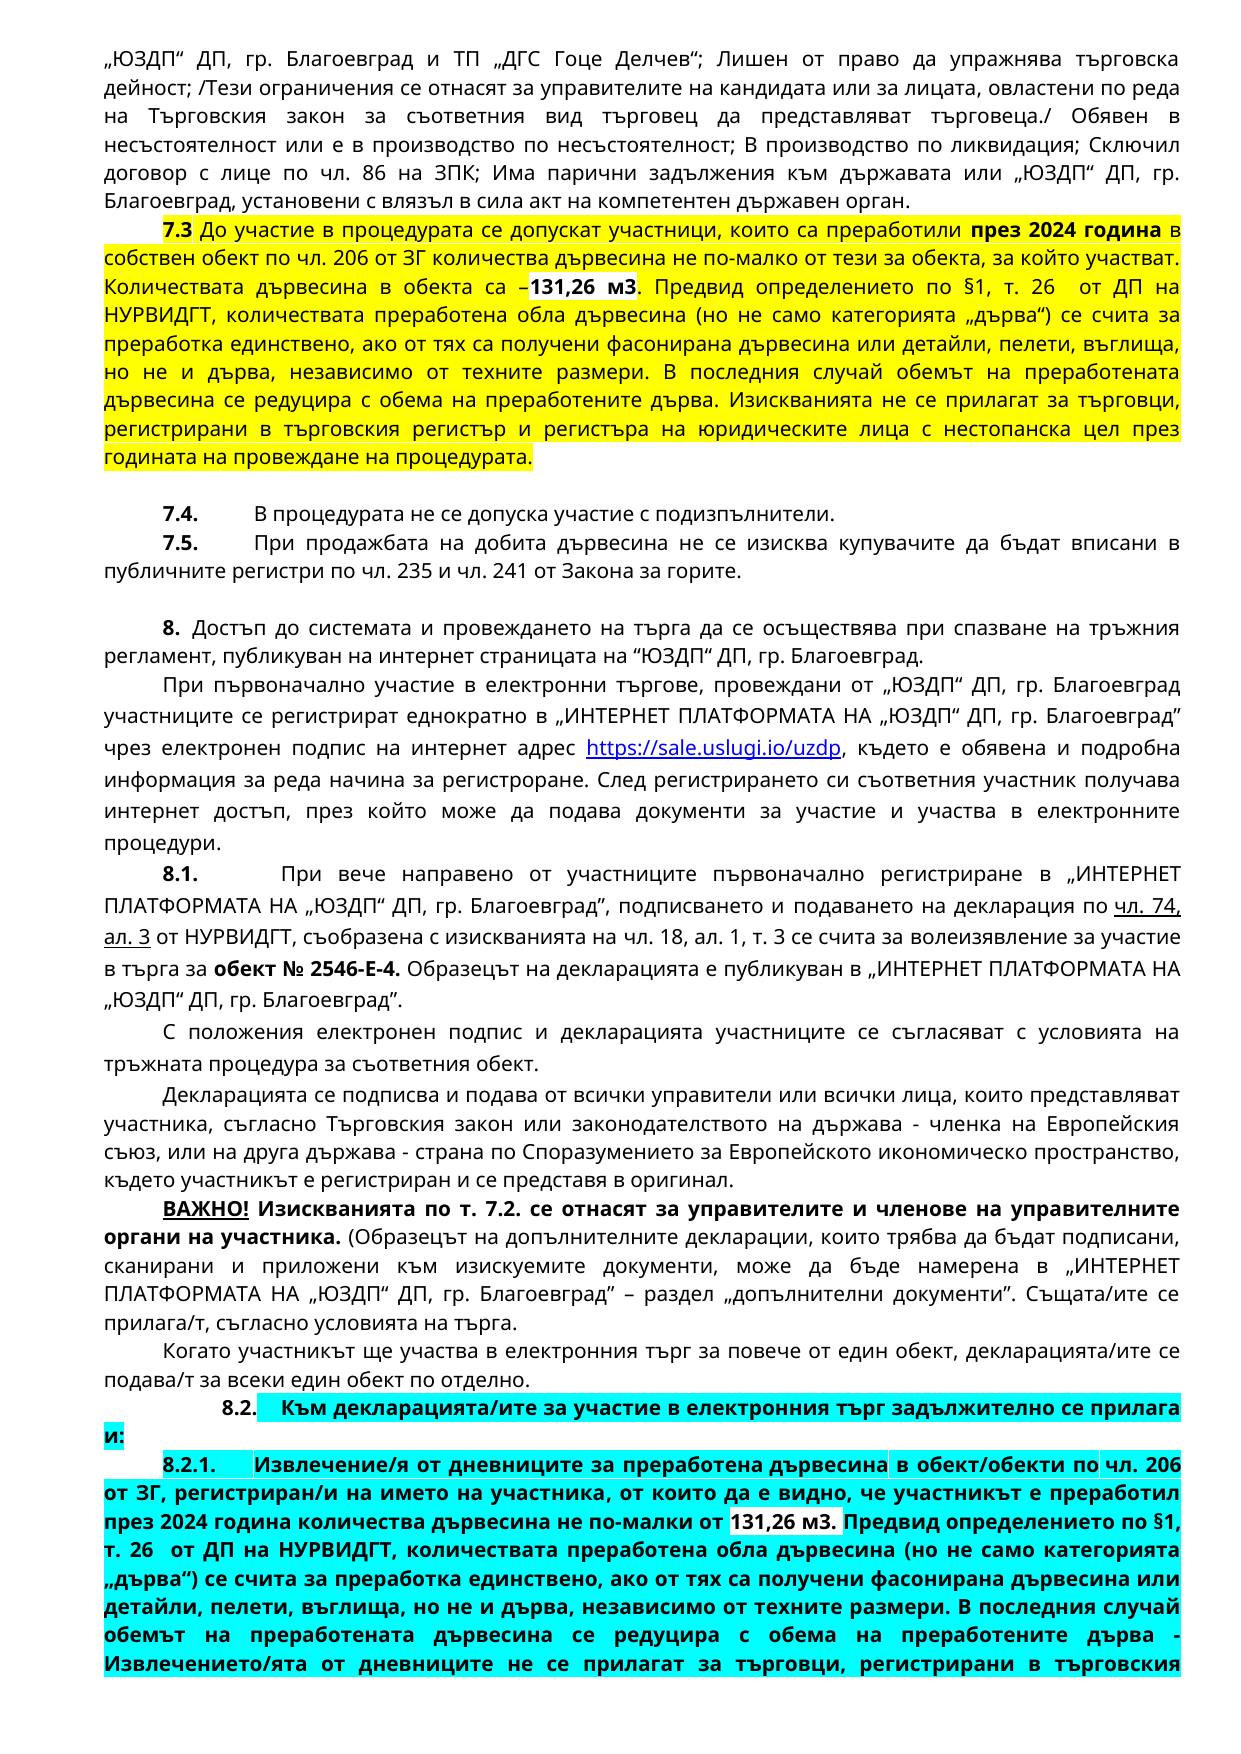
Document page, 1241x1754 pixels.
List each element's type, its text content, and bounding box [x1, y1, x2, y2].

text Декларацията се подписва и подава от всички управители или всички лица, които представляват участника, съгласно Търговския закон или законодателството на държава - членка на Европейския съюз, или на друга държава - страна по Споразумението за Европейското икономическо пространство, където участникът е регистриран и се представя в оригинал. [103, 1080, 1181, 1194]
text При първоначално участие в електронни търгове, провеждани от „ЮЗДП“ ДП, гр. Благоевград участниците се регистрират еднократно в „ИНТЕРНЕТ ПЛАТФОРМАТА НА „ЮЗДП“ ДП, гр. Благоевград” чрез електронен подпис на интернет адрес https://sale.uslugi.io/uzdp, където е обявена и подробна информация за реда начина за регистроране. След регистрирането си съответния участник получава интернет достъп, през който може да подава документи за участие и участва в електронните процедури. [103, 670, 1181, 856]
text 7.3 До участие в процедурата се допускат участници, които са преработили през 2024 година в собствен обект по чл. 206 от ЗГ количества дървесина не по-малко от тези за обекта, за който участват. Количествата дървесина в обекта са –131,26 м3. Предвид определението по §1, т. 26 от ДП на НУРВИДГТ, количествата преработена обла дървесина (но не само категорията „дърва“) се счита за преработка единствено, ако от тях са получени фасонирана дървесина или детайли, пелети, въглища, но не и дърва, независимо от техните размери. В последния случай обемът на преработената дървесина се редуцира с обема на преработените дърва. Изискванията не се прилагат за търговци, регистрирани в търговския регистър и регистъра на юридическите лица с нестопанска цел през годината на провеждане на процедурата. [103, 215, 1181, 405]
list Към декларацията/ите за участие в електронния търг задължително се прилага и: [103, 1393, 1181, 1450]
text 7.4. В процедурата не се допуска участие с подизпълнители. [103, 499, 1181, 528]
list Достъп до системата и провеждането на търга да се осъществява при спазване на тръжния регламент, публикуван на интернет страницата на “ЮЗДП“ ДП, гр. Благоевград. [103, 613, 1181, 670]
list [103, 44, 1181, 215]
text 7.3 До участие в процедурата се допускат участници, които са преработили през 2024 година в собствен обект по чл. 206 от ЗГ количества дървесина не по-малко от тези за обекта, за който участват. Количествата дървесина в обекта са –131,26 м3. Предвид определението по §1, т. 26 от ДП на НУРВИДГТ, количествата преработена обла дървесина (но не само категорията „дърва“) се счита за преработка единствено, ако от тях са получени фасонирана дървесина или детайли, пелети, въглища, но не и дърва, независимо от техните размери. В последния случай обемът на преработената дървесина се редуцира с обема на преработените дърва. Изискванията не се прилагат за търговци, регистрирани в търговския регистър и регистъра на юридическите лица с нестопанска цел през годината на провеждане на процедурата. [103, 411, 1181, 471]
text С положения електронен подпис и декларацията участниците се съгласяват с условията на тръжната процедура за съответния обект. [103, 1017, 1181, 1077]
text 7.5. При продажбата на добита дървесина не се изисква купувачите да бъдат вписани в публичните регистри по чл. 235 и чл. 241 от Закона за горите. [103, 528, 1181, 585]
list При вече направено от участниците първоначално регистриране в „ИНТЕРНЕТ ПЛАТФОРМАТА НА „ЮЗДП“ ДП, гр. Благоевград”, подписването и подаването на декларация по чл. 74, ал. 3 от НУРВИДГТ, съобразена с изискванията на чл. 18, ал. 1, т. 3 се счита за волеизявление за участие в търга за обект № 2546-Е-4. Образецът на декларацията е публикуван в „ИНТЕРНЕТ ПЛАТФОРМАТА НА „ЮЗДП“ ДП, гр. Благоевград”. [103, 859, 1181, 1014]
text ВАЖНО! Изискванията по т. 7.2. се отнасят за управителите и членове на управителните органи на участника. (Образецът на допълнителните декларации, които трябва да бъдат подписани, сканирани и приложени към изискуемите документи, може да бъде намерена в „ИНТЕРНЕТ ПЛАТФОРМАТА НА „ЮЗДП“ ДП, гр. Благоевград” – раздел „допълнителни документи”. Същата/ите се прилага/т, съгласно условията на търга. [103, 1194, 1181, 1336]
text Когато участникът ще участва в електронния търг за повече от един обект, декларацията/ите се подава/т за всеки един обект по отделно. [103, 1336, 1181, 1393]
